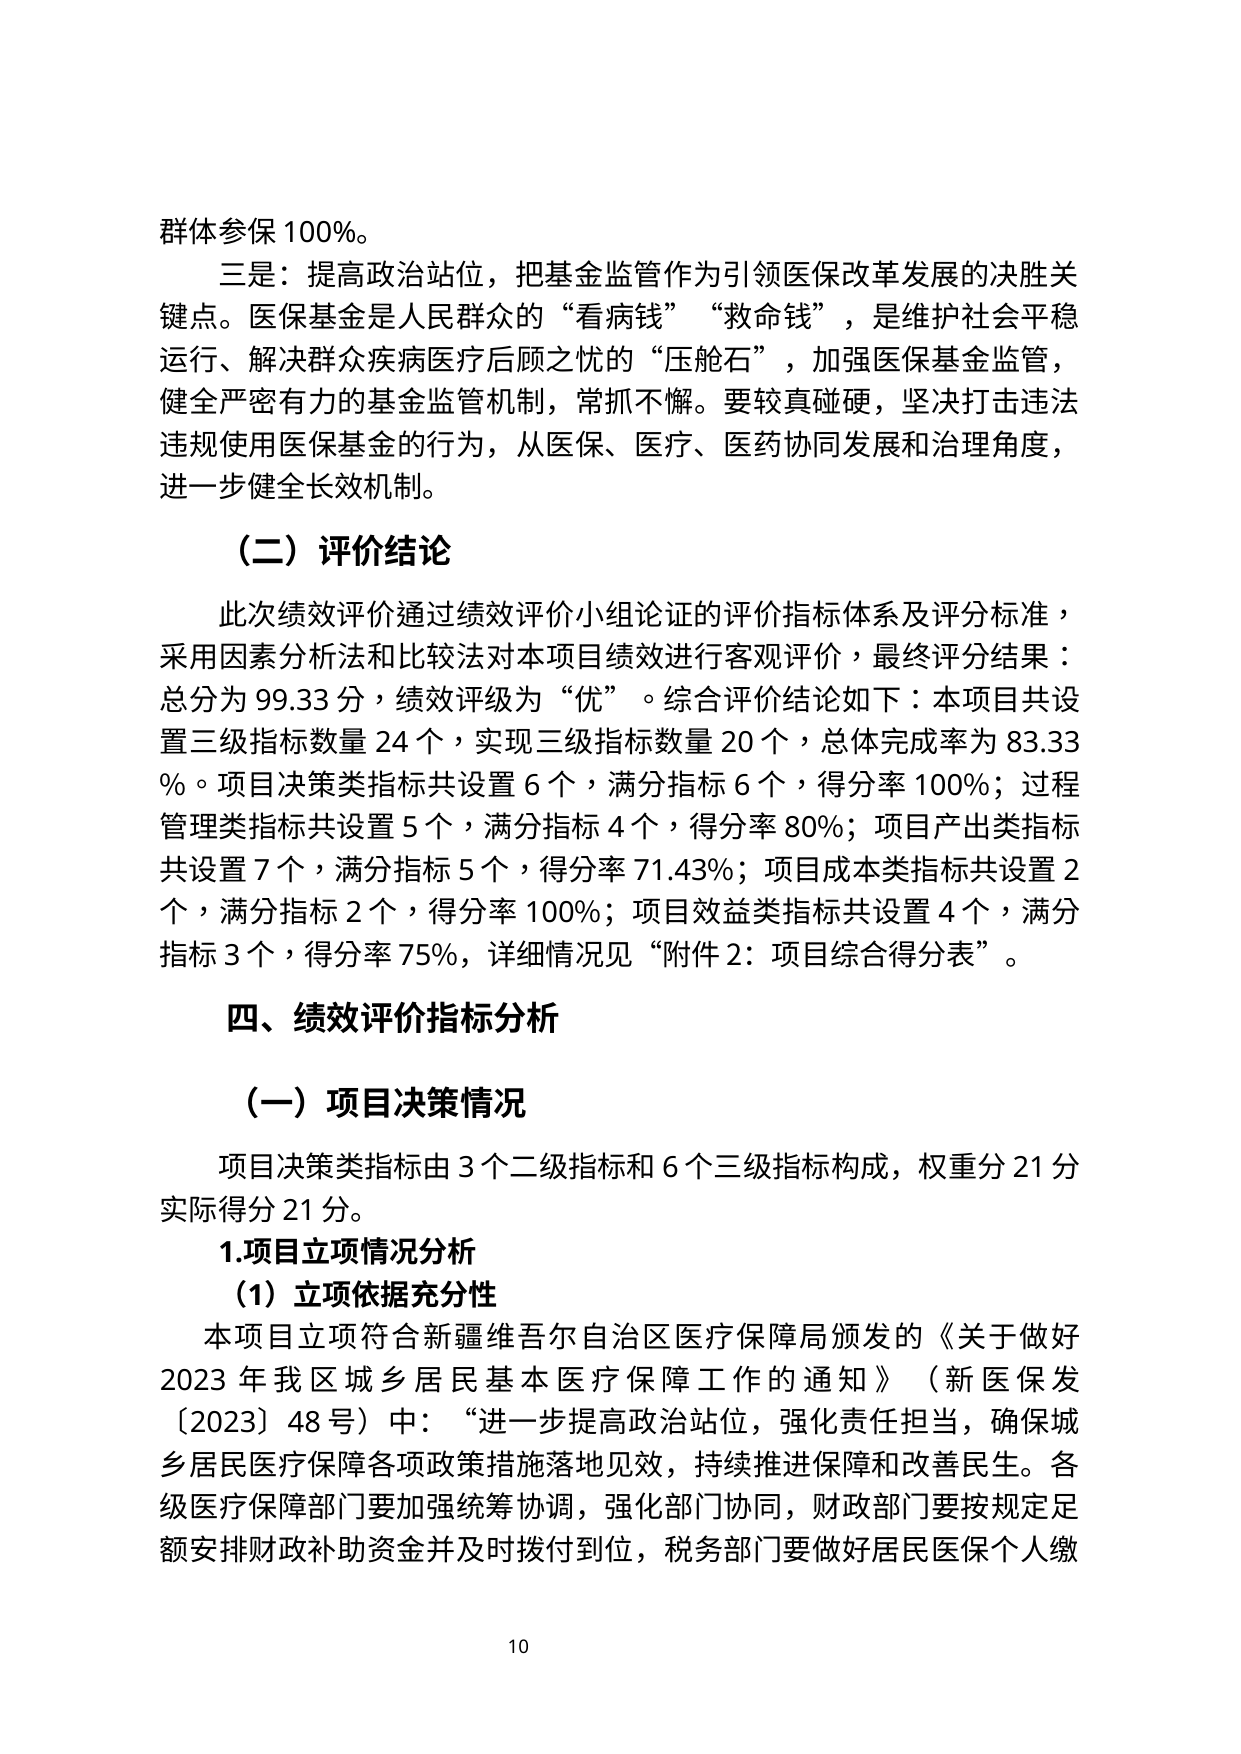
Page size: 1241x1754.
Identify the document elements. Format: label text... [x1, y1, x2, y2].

subtitle （二）评价结论 [218, 506, 1081, 591]
subtitle 绩效评价指标分析 [159, 974, 1081, 1059]
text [159, 1314, 1081, 1569]
text 项目决策类指标由3个二级指标和6个三级指标构成，权重分21分，实际得分21分。 [159, 1144, 1081, 1229]
text 三是：提高政治站位，把基金监管作为引领医保改革发展的决胜关键点。医保基金是人民群众的“看病钱”“救命钱”，是维护社会平稳运行、解决群众疾病医疗后顾之忧的“压舱石”，加强医保基金监管，健全严密有力的基金监管机制，常抓不懈。要较真碰硬，坚决打击违法违规使用医保基金的行为，从医保、医疗、医药协同发展和治理角度，进一步健全长效机制。 [159, 251, 1081, 506]
text 此次绩效评价通过绩效评价小组论证的评价指标体系及评分标准，采用因素分析法和比较法对本项目绩效进行客观评价，最终评分结果：总分为99.33分，绩效评级为“优”。综合评价结论如下：本项目共设置三级指标数量24个，实现三级指标数量20个，总体完成率为83.33%。项目决策类指标共设置6个，满分指标6个，得分率100%；过程管理类指标共设置5个，满分指标4个，得分率80%；项目产出类指标共设置7个，满分指标5个，得分率71.43%；项目成本类指标共设置2个，满分指标2个，得分率100%；项目效益类指标共设置4个，满分指标3个，得分率75%，详细情况见“附件2：项目综合得分表”。 [159, 591, 1081, 974]
subtitle 1.项目立项情况分析 [159, 1229, 1081, 1271]
text （1）立项依据充分性 [159, 1271, 1081, 1314]
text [159, 209, 1081, 251]
subtitle （一）项目决策情况 [159, 1059, 1081, 1144]
